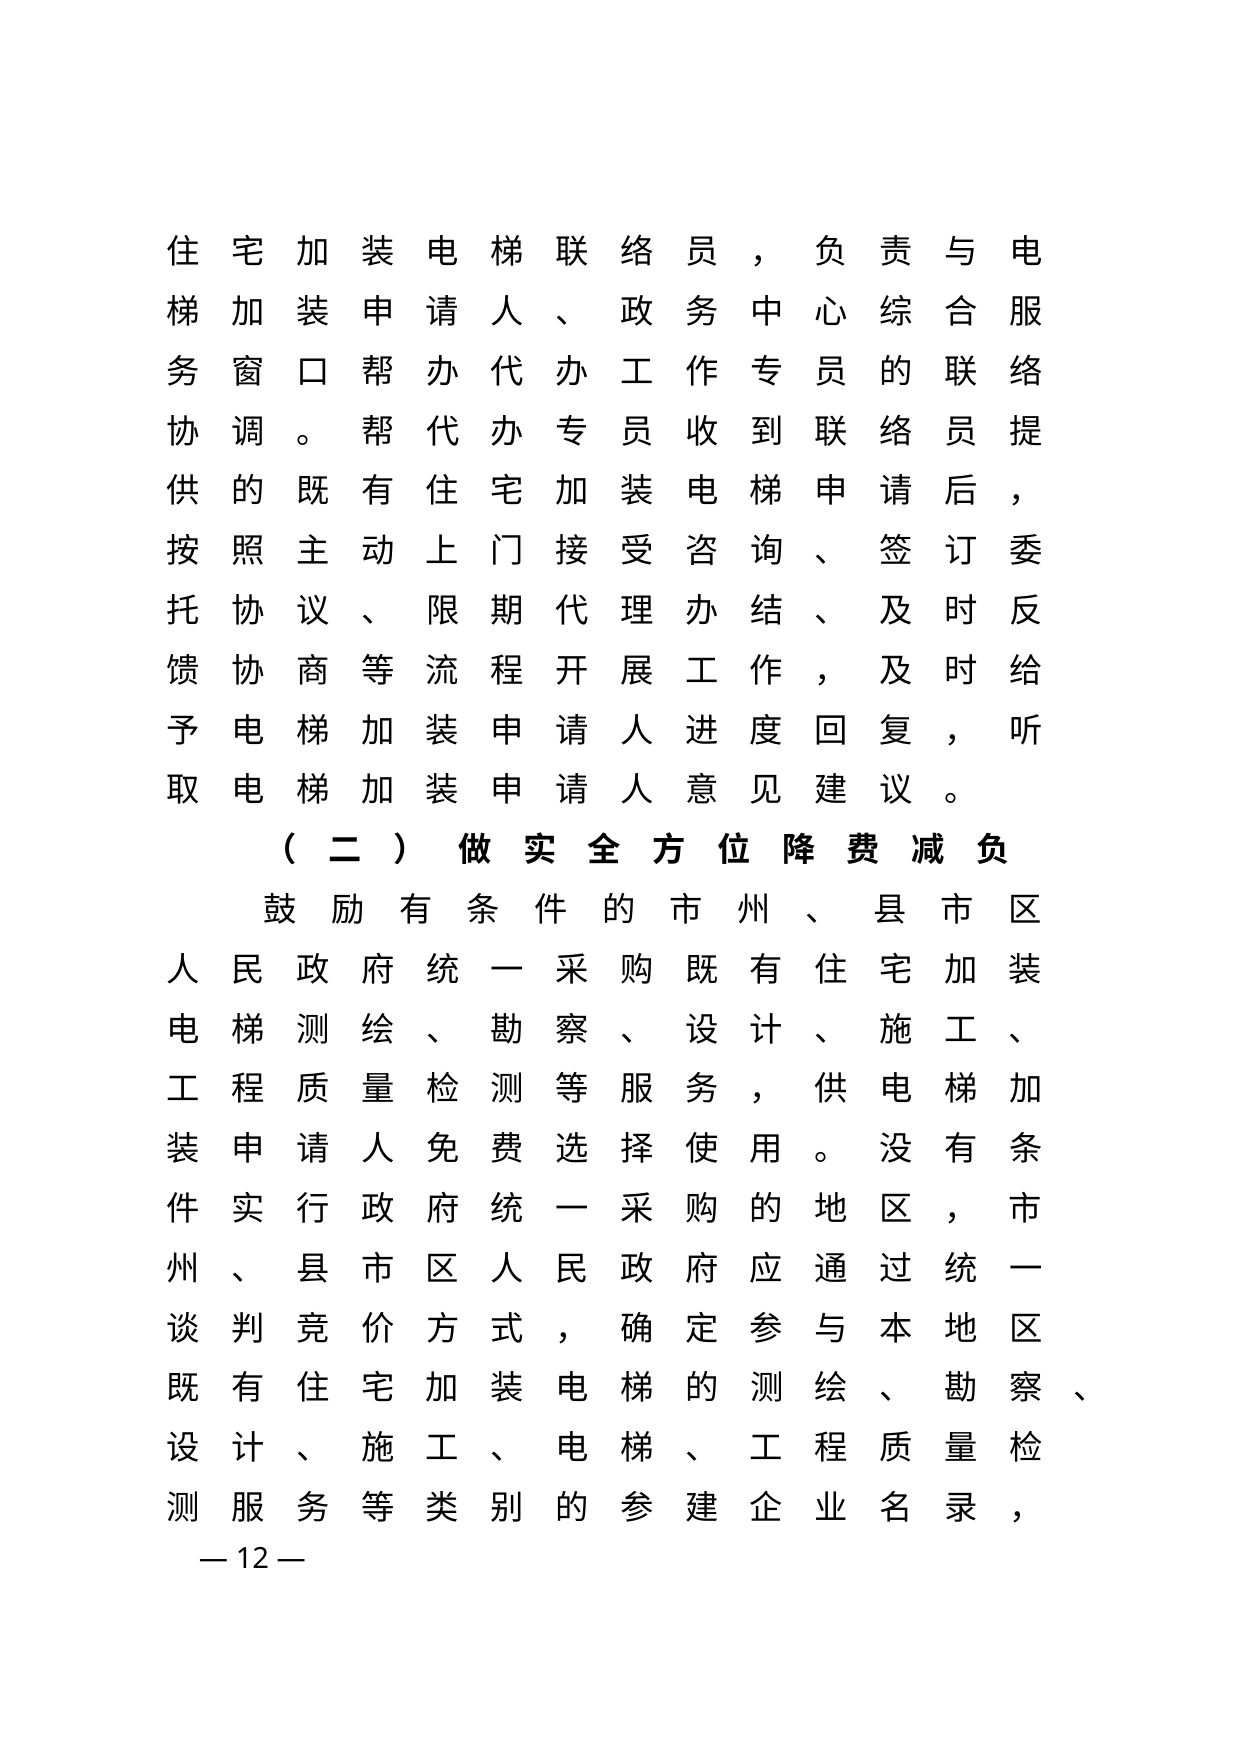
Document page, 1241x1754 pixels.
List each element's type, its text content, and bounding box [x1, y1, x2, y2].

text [167, 877, 1074, 1535]
text （二）做实全方位降费减负 [167, 817, 1074, 877]
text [167, 219, 1074, 817]
